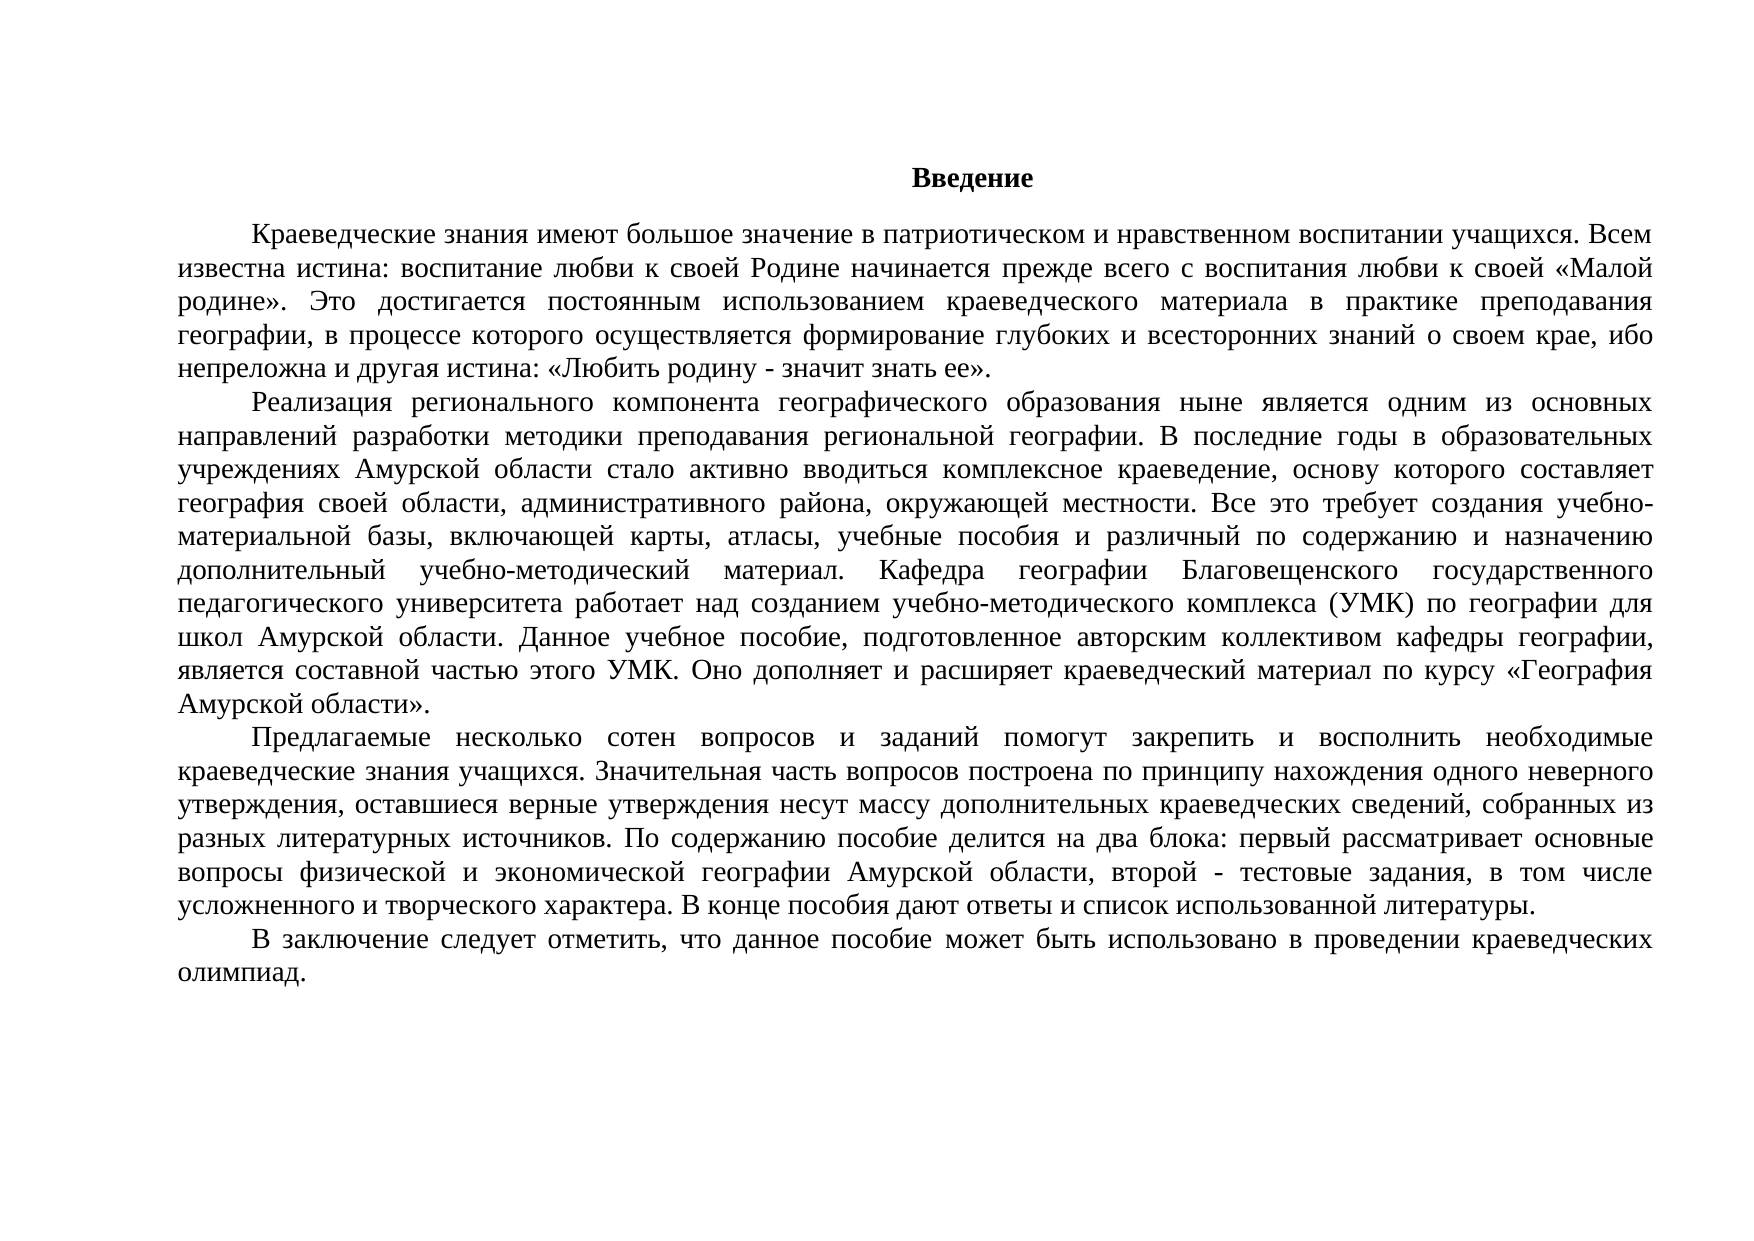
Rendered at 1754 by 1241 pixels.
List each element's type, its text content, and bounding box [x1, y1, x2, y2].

text Реализация регионального компонента географического образования ныне является одним из основных направлений разработки методики преподавания региональной географии. В последние годы в образовательных учреждениях Амурской области стало активно вводиться комплексное краеведение, основу которого составляет география своей области, административного района, окружающей местности. Все это требует создания учебно-материальной базы, включающей карты, атласы, учебные пособия и различный по содержанию и назначению дополнительный учебно-методический материал. Кафедра географии Благовещенского государственного педагогического университета работает над созданием учебно-методического комплекса (УМК) по географии для школ Амурской области. Данное учебное пособие, подготовленное авторским коллективом кафедры географии, является составной частью этого УМК. Оно дополняет и расширяет краеведческий материал по курсу «География Амурской области». [177, 384, 1654, 719]
text В заключение следует отметить, что данное пособие может быть использовано в проведении краеведческих олимпиад. [177, 921, 1654, 988]
text Предлагаемые несколько сотен вопросов и заданий помогут закрепить и восполнить необходимые краеведческие знания учащихся. Значительная часть вопросов построена по принципу нахождения одного неверного утверждения, оставшиеся верные утверждения несут массу дополнительных краеведческих сведений, собранных из разных литературных источников. По содержанию пособие делится на два блока: первый рассматривает основные вопросы физической и экономической географии Амурской области, второй - тестовые задания, в том числе усложненного и творческого характера. В конце пособия дают ответы и список использованной литературы. [177, 719, 1654, 921]
text Краеведческие знания имеют большое значение в патриотическом и нравственном воспитании учащихся. Всем известна истина: воспитание любви к своей Родине начинается прежде всего с воспитания любви к своей «Малой родине». Это достигается постоянным использованием краеведческого материала в практике преподавания географии, в процессе которого осуществляется формирование глубоких и всесторонних знаний о своем крае, ибо непреложна и другая истина: «Любить родину - значит знать ее». [177, 216, 1654, 384]
text Введение [59, 160, 1694, 193]
